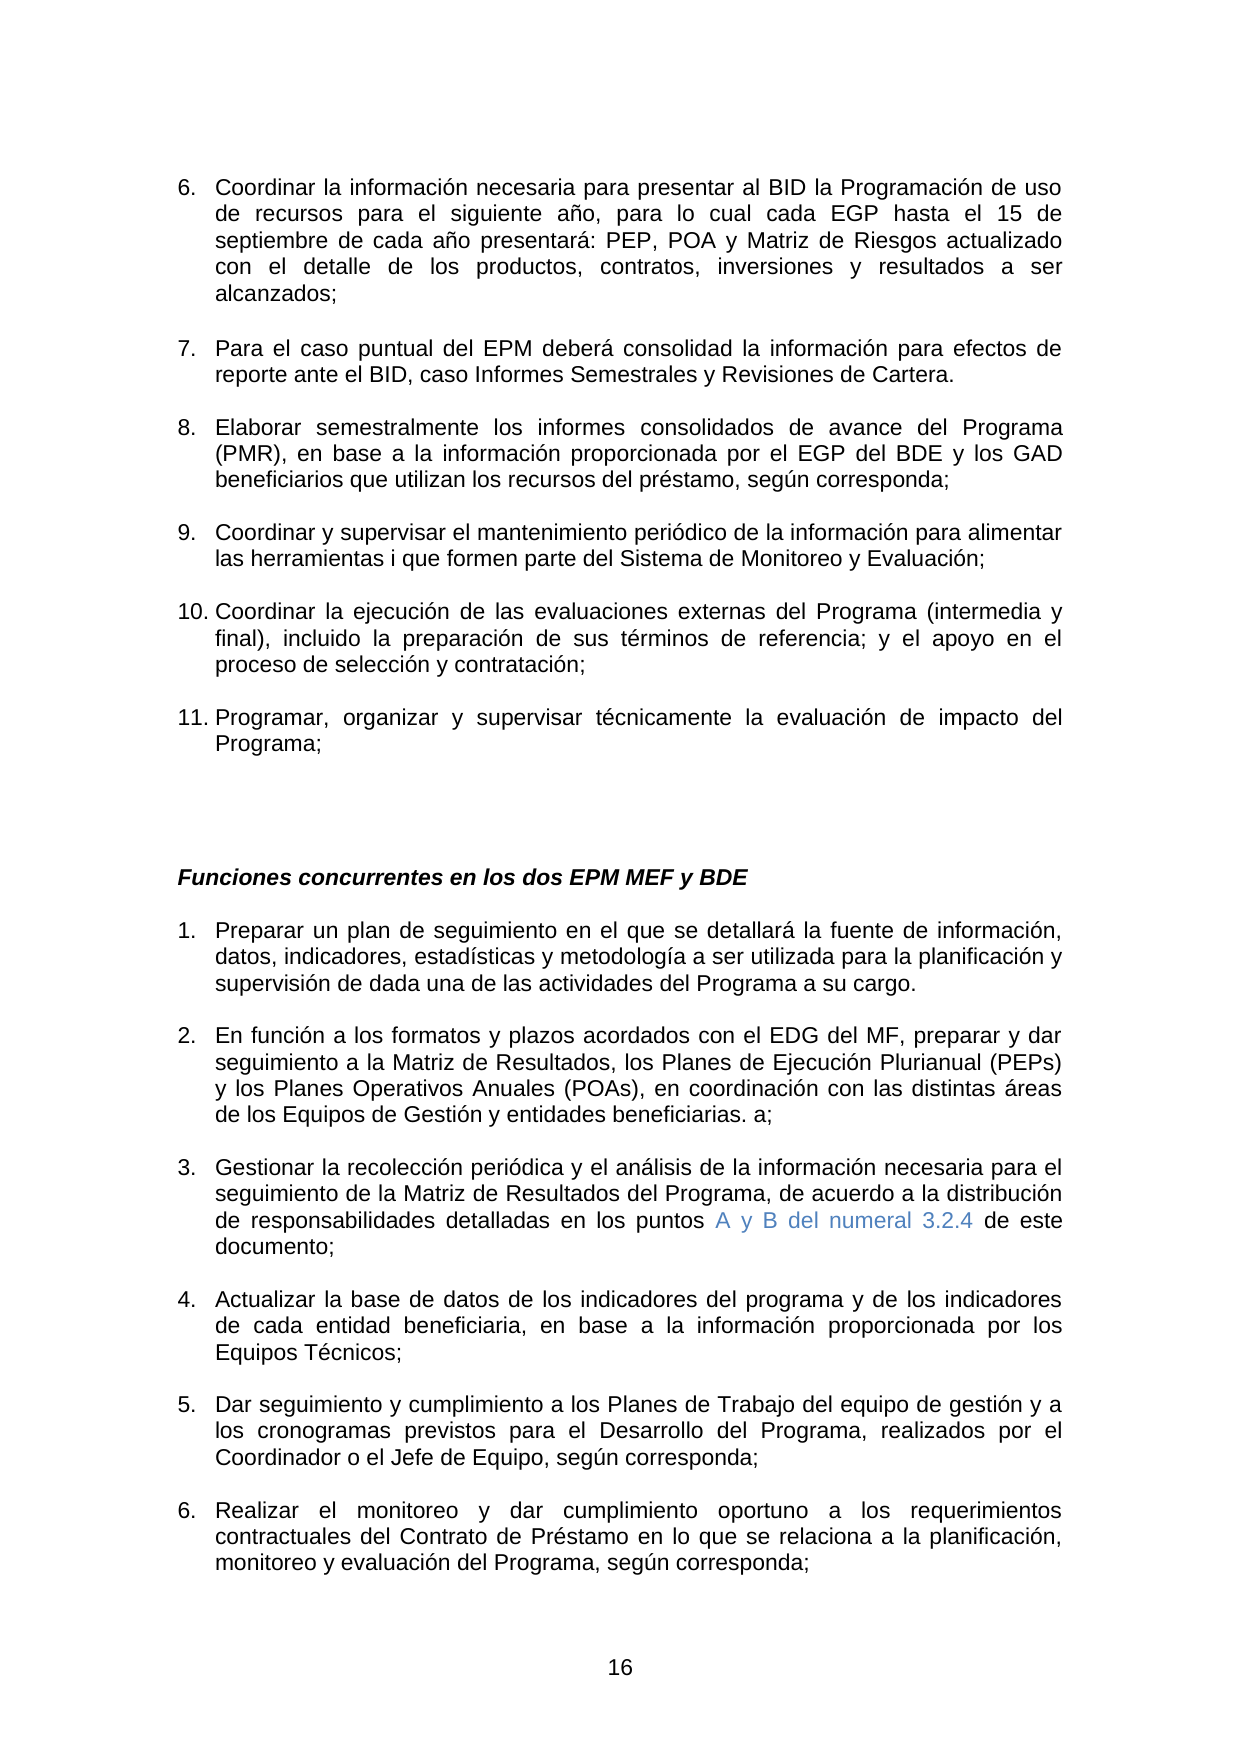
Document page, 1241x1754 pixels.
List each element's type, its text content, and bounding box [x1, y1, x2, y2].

list Programar, organizar y supervisar técnicamente la evaluación de impacto del Programa; [177, 703, 1063, 756]
list Coordinar y supervisar el mantenimiento periódico de la información para alimentar las herramientas i que formen parte del Sistema de Monitoreo y Evaluación; [177, 519, 1063, 572]
list Preparar un plan de seguimiento en el que se detallará la fuente de información, datos, indicadores, estadísticas y metodología a ser utilizada para la planificación y supervisión de dada una de las actividades del Programa a su cargo. [177, 917, 1063, 996]
list Coordinar la ejecución de las evaluaciones externas del Programa (intermedia y final), incluido la preparación de sus términos de referencia; y el apoyo en el proceso de selección y contratación; [177, 598, 1063, 677]
list Dar seguimiento y cumplimiento a los Planes de Trabajo del equipo de gestión y a los cronogramas previstos para el Desarrollo del Programa, realizados por el Coordinador o el Jefe de Equipo, según corresponda; [177, 1391, 1063, 1470]
list En función a los formatos y plazos acordados con el EDG del MF, preparar y dar seguimiento a la Matriz de Resultados, los Planes de Ejecución Plurianual (PEPs) y los Planes Operativos Anuales (POAs), en coordinación con las distintas áreas de los Equipos de Gestión y entidades beneficiarias. a; [177, 1022, 1063, 1128]
list Para el caso puntual del EPM deberá consolidad la información para efectos de reporte ante el BID, caso Informes Semestrales y Revisiones de Cartera. [177, 334, 1063, 387]
list Gestionar la recolección periódica y el análisis de la información necesaria para el seguimiento de la Matriz de Resultados del Programa, de acuerdo a la distribución de responsabilidades detalladas en los puntos A y B del numeral 3.2.4 de este documento; [177, 1154, 1063, 1259]
list Coordinar la información necesaria para presentar al BID la Programación de uso de recursos para el siguiente año, para lo cual cada EGP hasta el 15 de septiembre de cada año presentará: PEP, POA y Matriz de Riesgos actualizado con el detalle de los productos, contratos, inversiones y resultados a ser alcanzados; [177, 174, 1063, 306]
list Realizar el monitoreo y dar cumplimiento oportuno a los requerimientos contractuales del Contrato de Préstamo en lo que se relaciona a la planificación, monitoreo y evaluación del Programa, según corresponda; [177, 1497, 1063, 1576]
subtitle Funciones concurrentes en los dos EPM MEF y BDE [177, 864, 1063, 890]
list Actualizar la base de datos de los indicadores del programa y de los indicadores de cada entidad beneficiaria, en base a la información proporcionada por los Equipos Técnicos; [177, 1286, 1063, 1365]
list Elaborar semestralmente los informes consolidados de avance del Programa (PMR), en base a la información proporcionada por el EGP del BDE y los GAD beneficiarios que utilizan los recursos del préstamo, según corresponda; [177, 414, 1063, 493]
